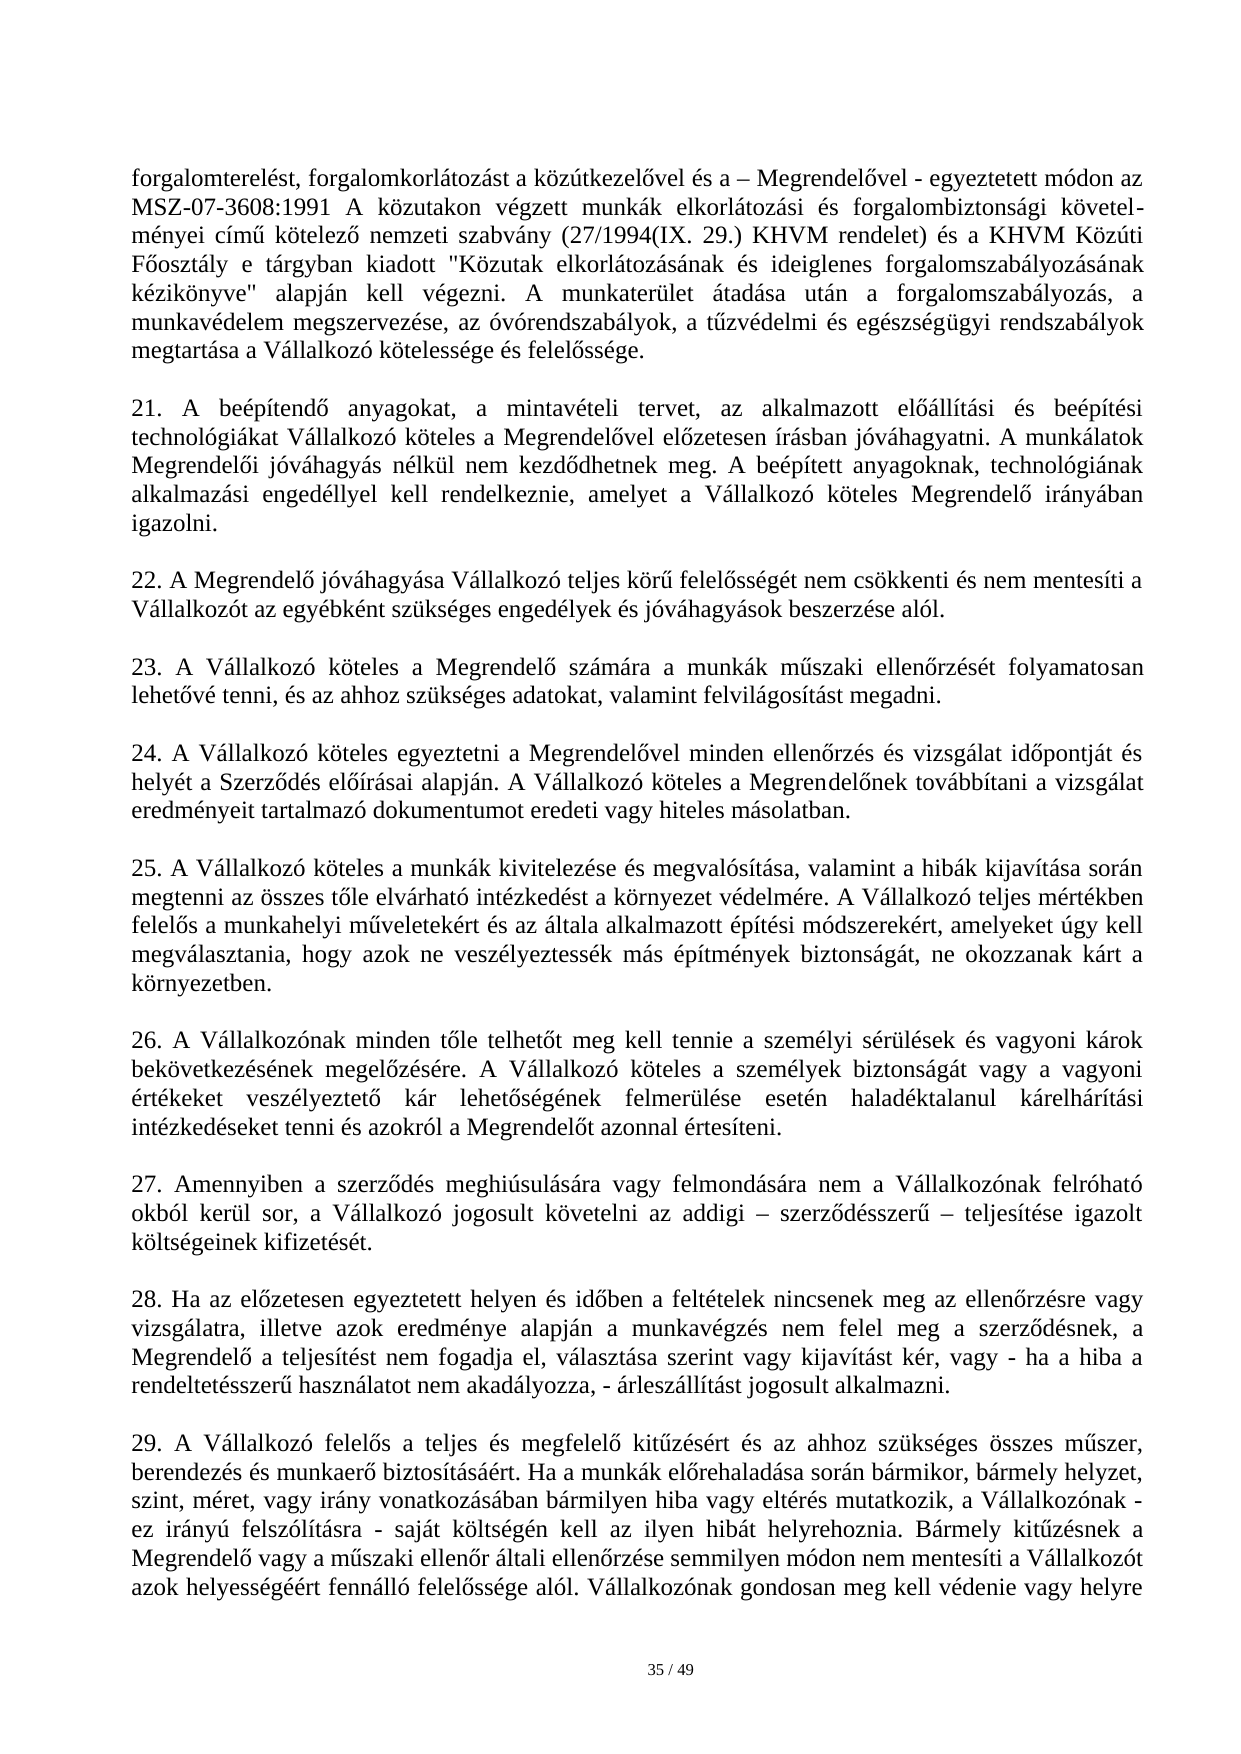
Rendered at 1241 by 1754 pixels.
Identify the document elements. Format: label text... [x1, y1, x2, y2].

text 27. Amennyiben a szerződés meghiúsulására vagy felmondására nem a Vállalkozónak felróható okból kerül sor, a Vállalkozó jogosult követelni az addigi – szerződésszerű – teljesítése igazolt költségeinek kifizetését. [131, 1169, 1144, 1255]
text 28. Ha az előzetesen egyeztetett helyen és időben a feltételek nincsenek meg az ellenőrzésre vagy vizsgálatra, illetve azok eredménye alapján a munkavégzés nem felel meg a szerződésnek, a Megrendelő a teljesítést nem fogadja el, választása szerint vagy kijavítást kér, vagy - ha a hiba a rendeltetésszerű használatot nem akadályozza, - árleszállítást jogosult alkalmazni. [131, 1284, 1144, 1399]
text 23. A Vállalkozó köteles a Megrendelő számára a munkák műszaki ellenőrzését folyamatosan lehetővé tenni, és az ahhoz szükséges adatokat, valamint felvilágosítást megadni. [131, 652, 1144, 709]
text 22. A Megrendelő jóváhagyása Vállalkozó teljes körű felelősségét nem csökkenti és nem mentesíti a Vállalkozót az egyébként szükséges engedélyek és jóváhagyások beszerzése alól. [131, 565, 1144, 623]
text 25. A Vállalkozó köteles a munkák kivitelezése és megvalósítása, valamint a hibák kijavítása során megtenni az összes tőle elvárható intézkedést a környezet védelmére. A Vállalkozó teljes mértékben felelős a munkahelyi műveletekért és az általa alkalmazott építési módszerekért, amelyeket úgy kell megválasztania, hogy azok ne veszélyeztessék más építmények biztonságát, ne okozzanak kárt a környezetben. [131, 853, 1144, 997]
text 26. A Vállalkozónak minden tőle telhetőt meg kell tennie a személyi sérülések és vagyoni károk bekövetkezésének megelőzésére. A Vállalkozó köteles a személyek biztonságát vagy a vagyoni értékeket veszélyeztető kár lehetőségének felmerülése esetén haladéktalanul kárelhárítási intézkedéseket tenni és azokról a Megrendelőt azonnal értesíteni. [131, 1025, 1144, 1140]
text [131, 163, 1144, 364]
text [131, 1428, 1144, 1600]
text 24. A Vállalkozó köteles egyeztetni a Megrendelővel minden ellenőrzés és vizsgálat időpontját és helyét a Szerződés előírásai alapján. A Vállalkozó köteles a Megrendelőnek továbbítani a vizsgálat eredményeit tartalmazó dokumentumot eredeti vagy hiteles másolatban. [131, 738, 1144, 824]
text 21. A beépítendő anyagokat, a mintavételi tervet, az alkalmazott előállítási és beépítési technológiákat Vállalkozó köteles a Megrendelővel előzetesen írásban jóváhagyatni. A munkálatok Megrendelői jóváhagyás nélkül nem kezdődhetnek meg. A beépített anyagoknak, technológiának alkalmazási engedéllyel kell rendelkeznie, amelyet a Vállalkozó köteles Megrendelő irányában igazolni. [131, 393, 1144, 537]
